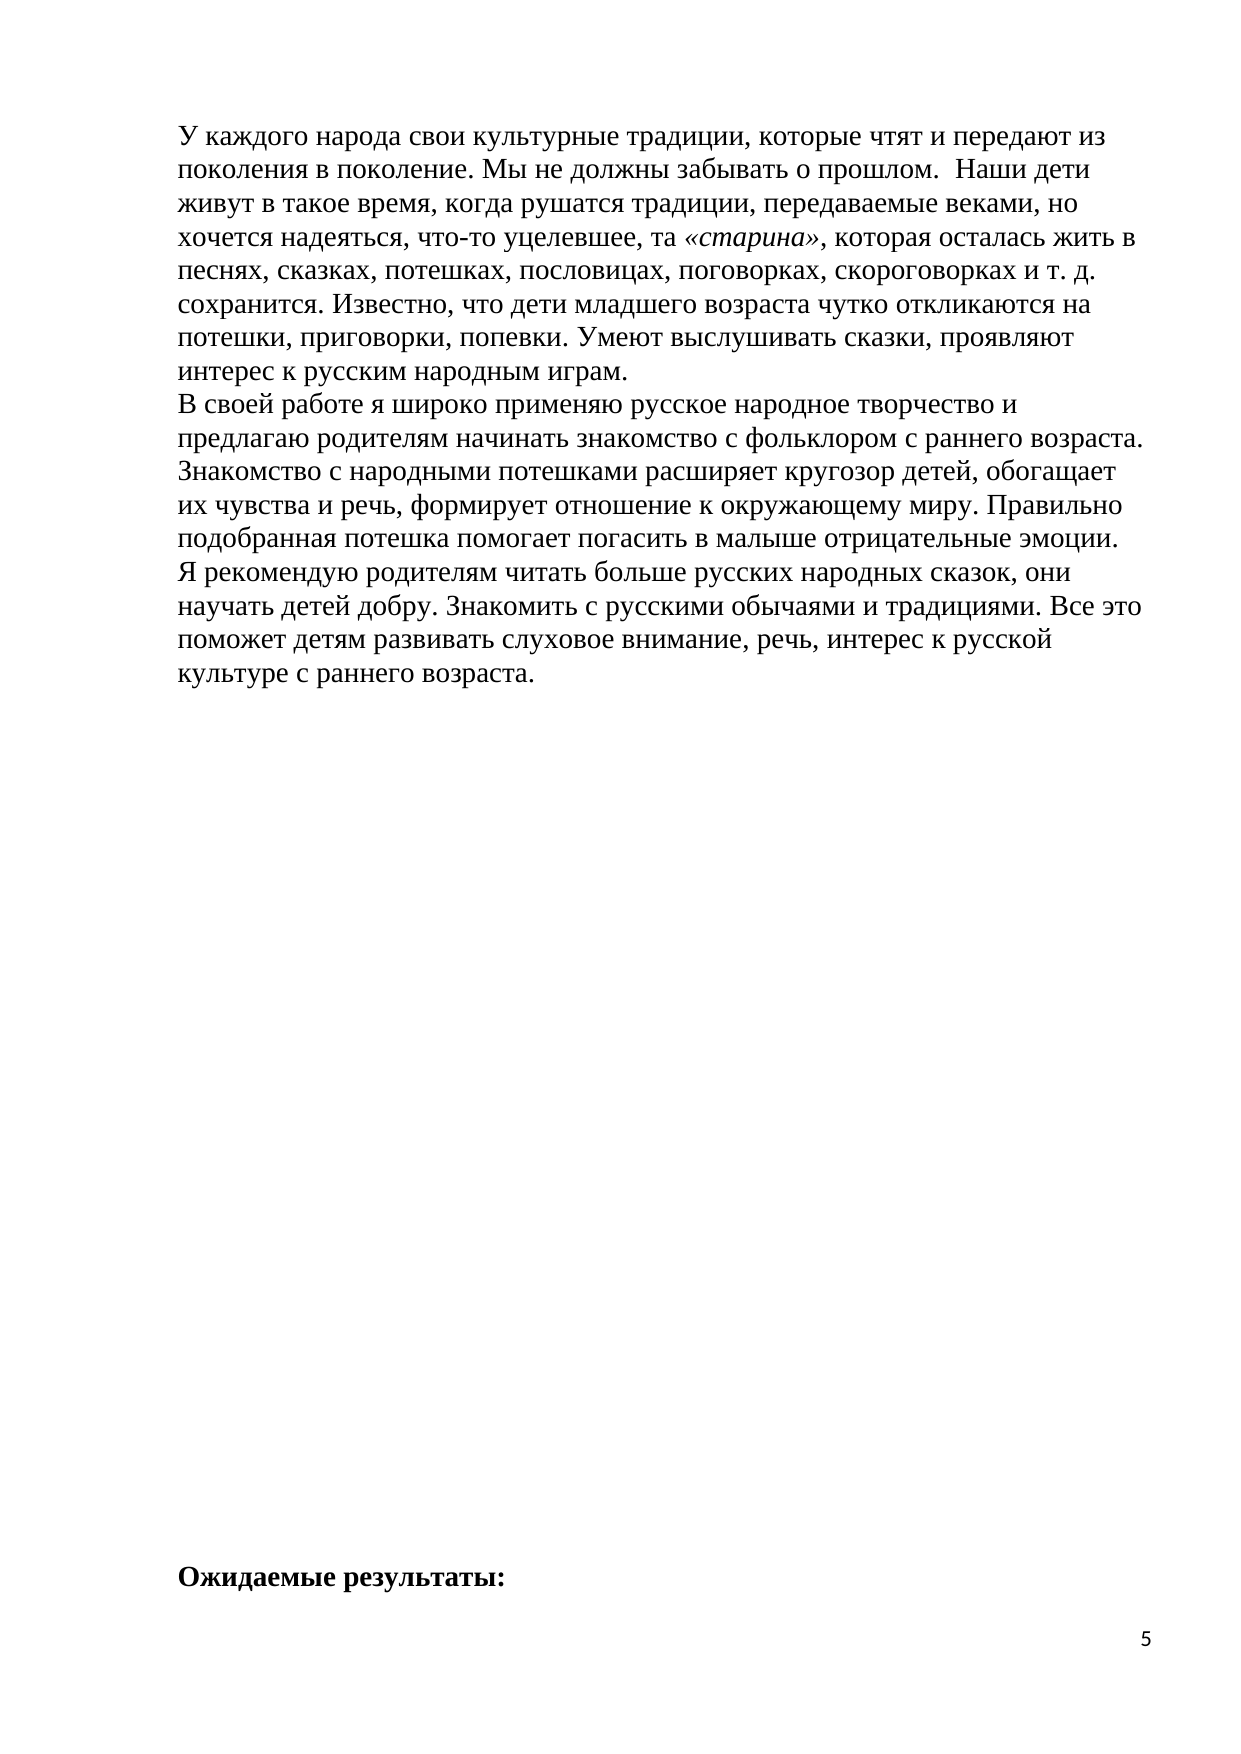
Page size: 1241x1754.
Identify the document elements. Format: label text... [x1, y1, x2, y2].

text Ожидаемые результаты: [177, 1559, 1152, 1593]
text В своей работе я широко применяю русское народное творчество и предлагаю родителям начинать знакомство с фольклором с раннего возраста. Знакомство с народными потешками расширяет кругозор детей, обогащает их чувства и речь, формирует отношение к окружающему миру. Правильно подобранная потешка помогает погасить в малыше отрицательные эмоции. [177, 386, 1152, 554]
text Я рекомендую родителям читать больше русских народных сказок, они научать детей добру. Знакомить с русскими обычаями и традициями. Все это поможет детям развивать слуховое внимание, речь, интерес к русской культуре с раннего возраста. [177, 554, 1152, 688]
text У каждого народа свои культурные традиции, которые чтят и передают из поколения в поколение. Мы не должны забывать о прошлом. Наши дети живут в такое время, когда рушатся традиции, передаваемые веками, но хочется надеяться, что-то уцелевшее, та «старина», которая осталась жить в песнях, сказках, потешках, пословицах, поговорках, скороговорках и т. д. сохранится. Известно, что дети младшего возраста чутко откликаются на потешки, приговорки, попевки. Умеют выслушивать сказки, проявляют интерес к русским народным играм. [177, 118, 1152, 386]
